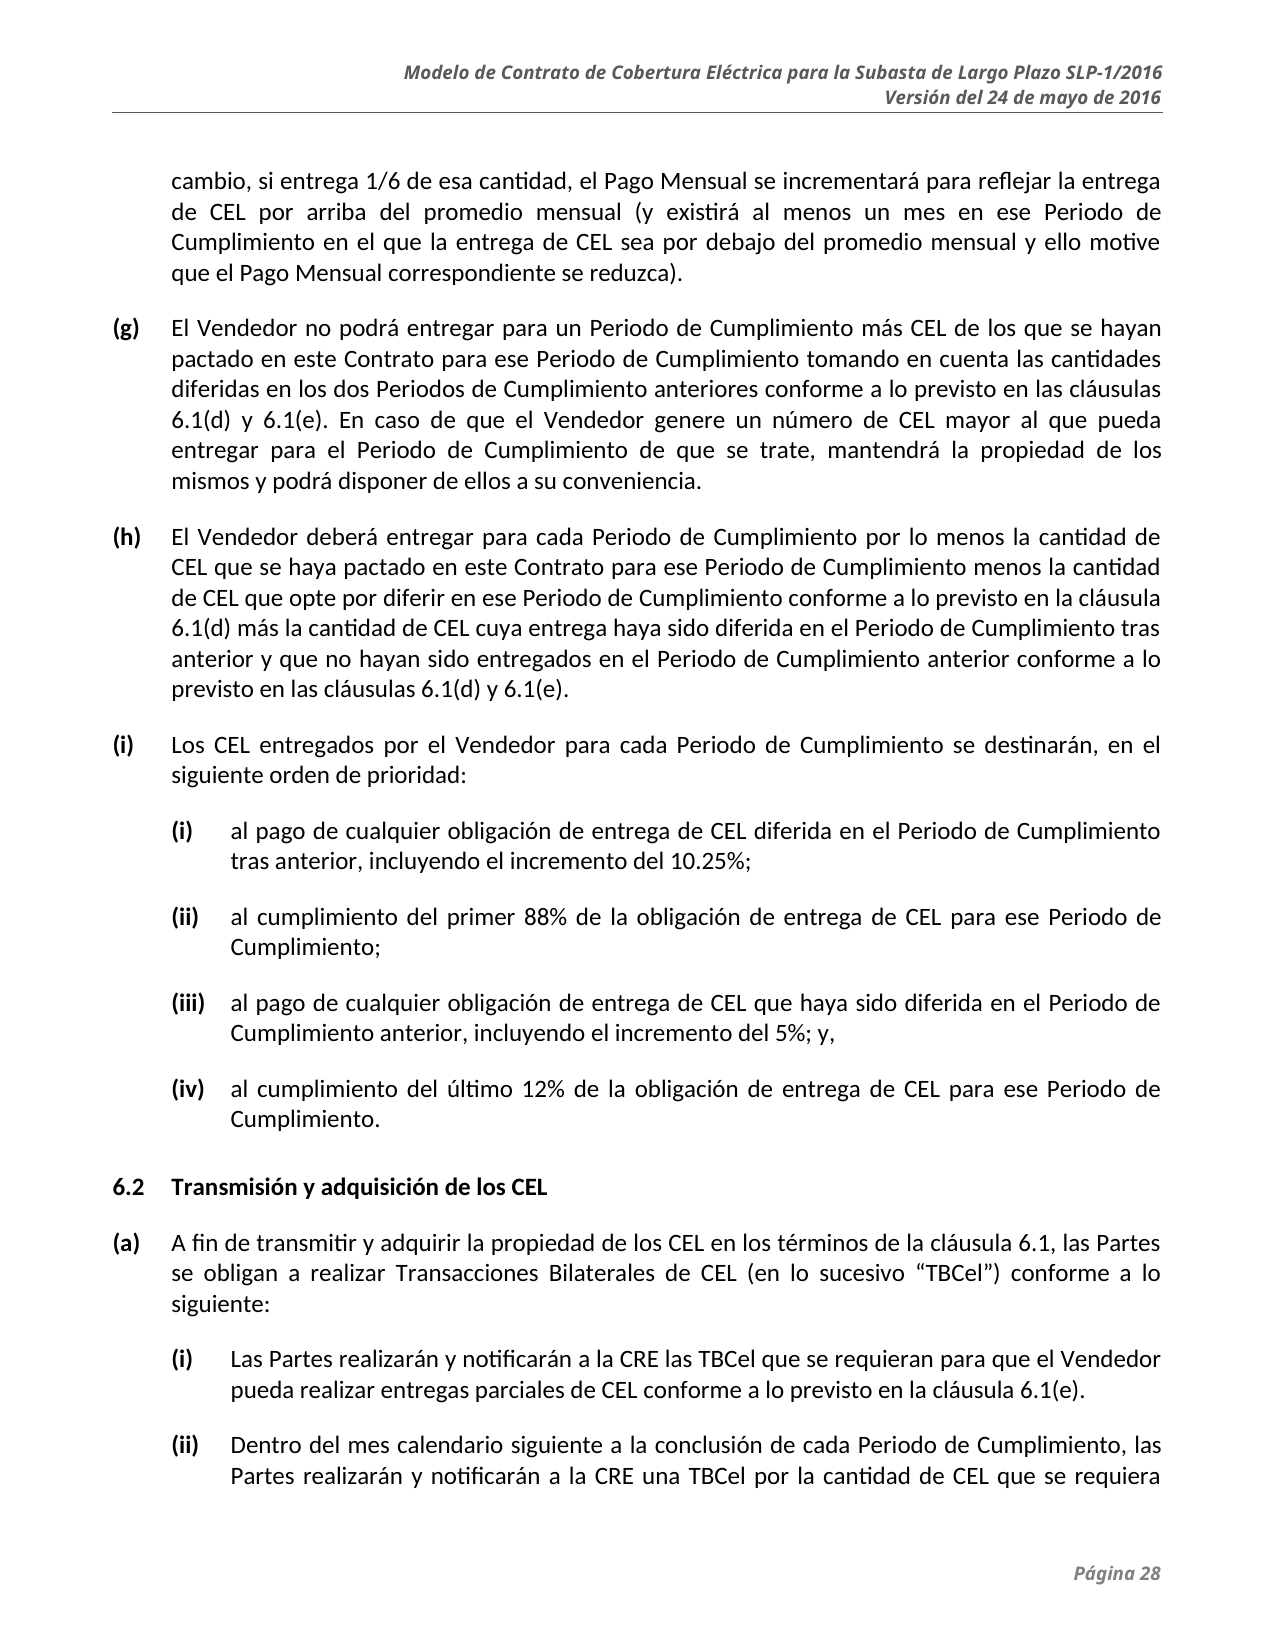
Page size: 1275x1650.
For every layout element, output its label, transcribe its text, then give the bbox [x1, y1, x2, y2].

text Las Partes realizarán y notificarán a la CRE las TBCel que se requieran para que el Vendedor pueda realizar entregas parciales de CEL conforme a lo previsto en la cláusula 6.1(e). [171, 1343, 1163, 1404]
text Los CEL entregados por el Vendedor para cada Periodo de Cumplimiento se destinarán, en el siguiente orden de prioridad: [112, 729, 1163, 790]
text al pago de cualquier obligación de entrega de CEL que haya sido diferida en el Periodo de Cumplimiento anterior, incluyendo el incremento del 5%; y, [171, 987, 1163, 1048]
text A fin de transmitir y adquirir la propiedad de los CEL en los términos de la cláusula 6.1, las Partes se obligan a realizar Transacciones Bilaterales de CEL (en lo sucesivo “TBCel”) conforme a lo siguiente: [112, 1227, 1163, 1318]
text al pago de cualquier obligación de entrega de CEL diferida en el Periodo de Cumplimiento tras anterior, incluyendo el incremento del 10.25%; [171, 815, 1163, 876]
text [171, 1429, 1163, 1491]
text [112, 165, 1163, 287]
text El Vendedor deberá entregar para cada Periodo de Cumplimiento por lo menos la cantidad de CEL que se haya pactado en este Contrato para ese Periodo de Cumplimiento menos la cantidad de CEL que opte por diferir en ese Periodo de Cumplimiento conforme a lo previsto en la cláusula 6.1(d) más la cantidad de CEL cuya entrega haya sido diferida en el Periodo de Cumplimiento tras anterior y que no hayan sido entregados en el Periodo de Cumplimiento anterior conforme a lo previsto en las cláusulas 6.1(d) y 6.1(e). [112, 521, 1163, 704]
text El Vendedor no podrá entregar para un Periodo de Cumplimiento más CEL de los que se hayan pactado en este Contrato para ese Periodo de Cumplimiento tomando en cuenta las cantidades diferidas en los dos Periodos de Cumplimiento anteriores conforme a lo previsto en las cláusulas 6.1(d) y 6.1(e). En caso de que el Vendedor genere un número de CEL mayor al que pueda entregar para el Periodo de Cumplimiento de que se trate, mantendrá la propiedad de los mismos y podrá disponer de ellos a su conveniencia. [112, 312, 1163, 496]
text al cumplimiento del último 12% de la obligación de entrega de CEL para ese Periodo de Cumplimiento. [171, 1073, 1163, 1134]
text al cumplimiento del primer 88% de la obligación de entrega de CEL para ese Periodo de Cumplimiento; [171, 901, 1163, 962]
text Transmisión y adquisición de los CEL [112, 1171, 1163, 1202]
